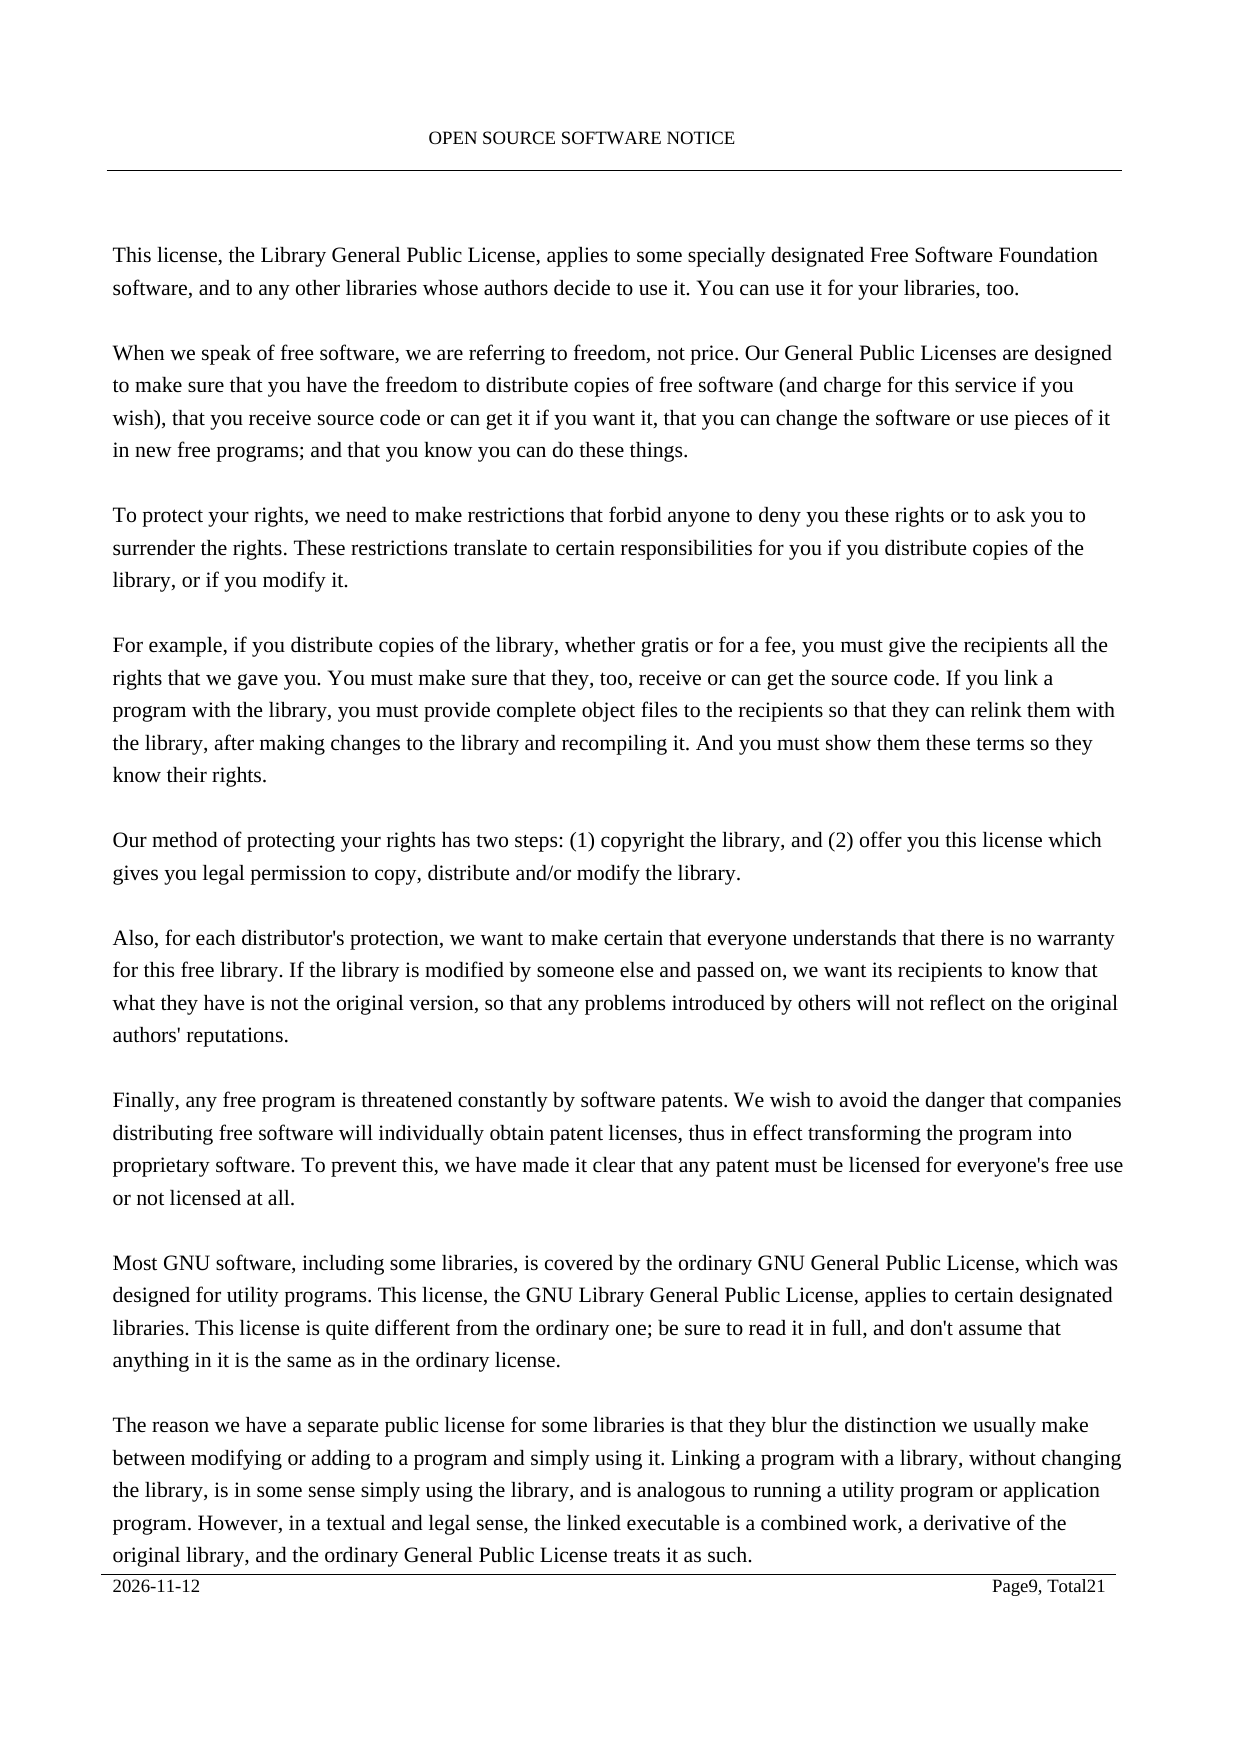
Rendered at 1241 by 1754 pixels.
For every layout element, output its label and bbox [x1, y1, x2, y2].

text [112, 206, 1128, 1571]
